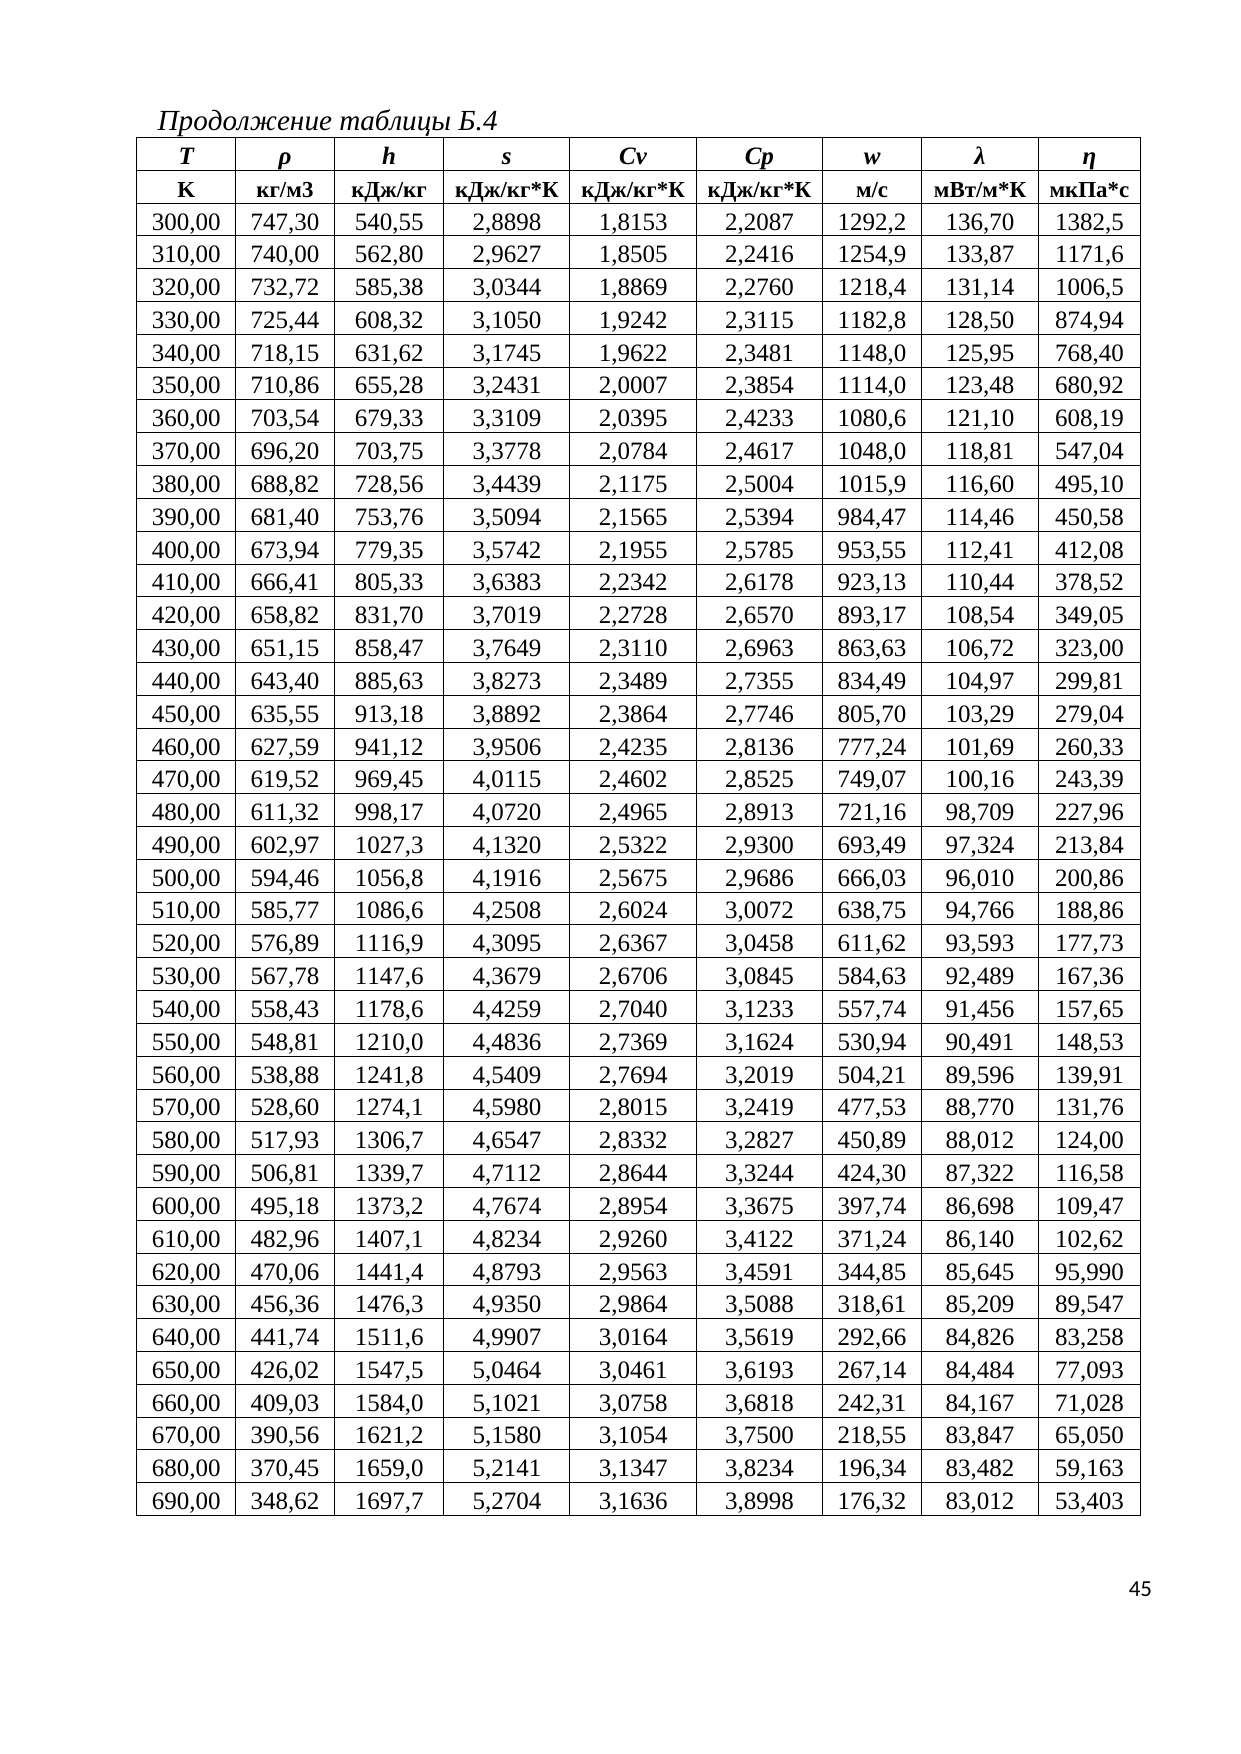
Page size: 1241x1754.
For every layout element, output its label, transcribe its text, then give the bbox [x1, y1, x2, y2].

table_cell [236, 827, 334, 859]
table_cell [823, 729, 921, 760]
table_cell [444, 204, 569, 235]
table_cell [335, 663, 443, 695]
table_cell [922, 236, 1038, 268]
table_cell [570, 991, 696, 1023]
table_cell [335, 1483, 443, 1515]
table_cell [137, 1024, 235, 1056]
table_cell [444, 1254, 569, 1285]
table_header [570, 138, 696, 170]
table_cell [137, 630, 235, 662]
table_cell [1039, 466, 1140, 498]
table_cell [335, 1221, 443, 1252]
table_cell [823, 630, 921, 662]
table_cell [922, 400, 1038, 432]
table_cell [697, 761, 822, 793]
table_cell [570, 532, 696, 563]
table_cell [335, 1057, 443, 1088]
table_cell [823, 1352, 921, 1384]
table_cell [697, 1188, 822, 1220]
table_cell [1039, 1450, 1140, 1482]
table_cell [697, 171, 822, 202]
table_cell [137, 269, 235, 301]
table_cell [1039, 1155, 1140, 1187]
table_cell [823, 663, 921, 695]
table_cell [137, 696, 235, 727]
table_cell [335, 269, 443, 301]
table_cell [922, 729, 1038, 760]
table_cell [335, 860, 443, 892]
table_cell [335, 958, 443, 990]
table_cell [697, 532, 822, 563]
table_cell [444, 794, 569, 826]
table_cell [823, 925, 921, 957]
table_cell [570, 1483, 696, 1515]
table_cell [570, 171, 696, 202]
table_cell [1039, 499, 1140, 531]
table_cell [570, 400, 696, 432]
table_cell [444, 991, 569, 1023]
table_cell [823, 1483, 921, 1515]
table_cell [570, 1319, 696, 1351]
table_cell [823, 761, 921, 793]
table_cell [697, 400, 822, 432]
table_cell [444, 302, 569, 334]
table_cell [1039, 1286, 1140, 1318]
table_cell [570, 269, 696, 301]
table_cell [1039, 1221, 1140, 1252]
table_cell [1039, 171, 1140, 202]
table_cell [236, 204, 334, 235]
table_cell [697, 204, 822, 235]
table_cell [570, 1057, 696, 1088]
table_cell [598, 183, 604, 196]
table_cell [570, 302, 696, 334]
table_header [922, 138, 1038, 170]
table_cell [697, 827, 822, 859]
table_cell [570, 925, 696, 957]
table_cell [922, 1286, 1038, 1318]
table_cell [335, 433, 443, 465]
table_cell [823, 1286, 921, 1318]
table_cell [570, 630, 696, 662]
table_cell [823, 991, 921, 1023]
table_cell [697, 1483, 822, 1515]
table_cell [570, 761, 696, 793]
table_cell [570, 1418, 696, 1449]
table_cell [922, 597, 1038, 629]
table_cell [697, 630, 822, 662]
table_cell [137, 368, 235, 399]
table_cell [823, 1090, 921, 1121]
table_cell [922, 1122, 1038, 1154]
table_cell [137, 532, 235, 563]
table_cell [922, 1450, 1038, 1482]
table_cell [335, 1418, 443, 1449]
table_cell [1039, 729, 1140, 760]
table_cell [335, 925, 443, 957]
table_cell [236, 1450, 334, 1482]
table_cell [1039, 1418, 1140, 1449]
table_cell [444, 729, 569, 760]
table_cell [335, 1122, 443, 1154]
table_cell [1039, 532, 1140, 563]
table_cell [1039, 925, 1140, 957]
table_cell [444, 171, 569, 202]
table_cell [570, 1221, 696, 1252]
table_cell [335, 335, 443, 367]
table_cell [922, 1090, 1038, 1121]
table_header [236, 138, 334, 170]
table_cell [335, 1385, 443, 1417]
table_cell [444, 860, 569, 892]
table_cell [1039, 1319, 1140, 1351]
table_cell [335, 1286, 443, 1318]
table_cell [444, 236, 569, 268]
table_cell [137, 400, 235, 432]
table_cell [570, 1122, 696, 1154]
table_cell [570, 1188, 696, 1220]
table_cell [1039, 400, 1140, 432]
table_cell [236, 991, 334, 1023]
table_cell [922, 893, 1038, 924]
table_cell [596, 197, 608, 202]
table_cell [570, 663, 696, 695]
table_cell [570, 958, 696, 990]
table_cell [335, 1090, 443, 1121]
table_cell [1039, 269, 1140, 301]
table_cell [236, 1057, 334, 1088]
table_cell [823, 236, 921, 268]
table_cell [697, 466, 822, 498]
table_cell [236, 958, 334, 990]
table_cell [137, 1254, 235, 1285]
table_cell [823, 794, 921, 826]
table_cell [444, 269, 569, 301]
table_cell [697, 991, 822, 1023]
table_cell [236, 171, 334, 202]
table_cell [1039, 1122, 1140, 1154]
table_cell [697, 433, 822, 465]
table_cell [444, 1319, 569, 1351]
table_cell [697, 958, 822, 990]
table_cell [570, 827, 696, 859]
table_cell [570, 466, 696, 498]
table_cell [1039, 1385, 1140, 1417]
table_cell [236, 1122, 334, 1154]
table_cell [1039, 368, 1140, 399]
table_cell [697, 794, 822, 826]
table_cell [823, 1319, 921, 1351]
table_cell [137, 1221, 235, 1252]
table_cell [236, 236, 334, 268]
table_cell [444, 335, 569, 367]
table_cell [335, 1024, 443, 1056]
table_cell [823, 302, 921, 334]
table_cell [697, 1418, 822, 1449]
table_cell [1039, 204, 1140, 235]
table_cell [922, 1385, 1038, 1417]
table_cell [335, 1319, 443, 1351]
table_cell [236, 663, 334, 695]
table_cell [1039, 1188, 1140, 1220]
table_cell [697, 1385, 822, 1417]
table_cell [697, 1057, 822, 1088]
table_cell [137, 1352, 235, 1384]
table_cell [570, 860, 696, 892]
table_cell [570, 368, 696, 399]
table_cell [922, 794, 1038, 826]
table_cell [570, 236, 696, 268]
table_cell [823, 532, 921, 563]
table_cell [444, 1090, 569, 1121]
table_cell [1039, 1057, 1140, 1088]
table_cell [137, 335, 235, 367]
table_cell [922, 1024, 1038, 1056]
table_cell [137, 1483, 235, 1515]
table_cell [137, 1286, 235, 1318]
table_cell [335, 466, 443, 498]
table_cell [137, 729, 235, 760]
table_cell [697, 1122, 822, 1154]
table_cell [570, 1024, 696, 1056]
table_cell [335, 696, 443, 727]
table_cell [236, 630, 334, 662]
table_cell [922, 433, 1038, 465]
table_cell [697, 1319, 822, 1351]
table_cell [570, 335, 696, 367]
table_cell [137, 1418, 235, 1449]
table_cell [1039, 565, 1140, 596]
text Продолжение таблицы Б.4 [157, 103, 1152, 137]
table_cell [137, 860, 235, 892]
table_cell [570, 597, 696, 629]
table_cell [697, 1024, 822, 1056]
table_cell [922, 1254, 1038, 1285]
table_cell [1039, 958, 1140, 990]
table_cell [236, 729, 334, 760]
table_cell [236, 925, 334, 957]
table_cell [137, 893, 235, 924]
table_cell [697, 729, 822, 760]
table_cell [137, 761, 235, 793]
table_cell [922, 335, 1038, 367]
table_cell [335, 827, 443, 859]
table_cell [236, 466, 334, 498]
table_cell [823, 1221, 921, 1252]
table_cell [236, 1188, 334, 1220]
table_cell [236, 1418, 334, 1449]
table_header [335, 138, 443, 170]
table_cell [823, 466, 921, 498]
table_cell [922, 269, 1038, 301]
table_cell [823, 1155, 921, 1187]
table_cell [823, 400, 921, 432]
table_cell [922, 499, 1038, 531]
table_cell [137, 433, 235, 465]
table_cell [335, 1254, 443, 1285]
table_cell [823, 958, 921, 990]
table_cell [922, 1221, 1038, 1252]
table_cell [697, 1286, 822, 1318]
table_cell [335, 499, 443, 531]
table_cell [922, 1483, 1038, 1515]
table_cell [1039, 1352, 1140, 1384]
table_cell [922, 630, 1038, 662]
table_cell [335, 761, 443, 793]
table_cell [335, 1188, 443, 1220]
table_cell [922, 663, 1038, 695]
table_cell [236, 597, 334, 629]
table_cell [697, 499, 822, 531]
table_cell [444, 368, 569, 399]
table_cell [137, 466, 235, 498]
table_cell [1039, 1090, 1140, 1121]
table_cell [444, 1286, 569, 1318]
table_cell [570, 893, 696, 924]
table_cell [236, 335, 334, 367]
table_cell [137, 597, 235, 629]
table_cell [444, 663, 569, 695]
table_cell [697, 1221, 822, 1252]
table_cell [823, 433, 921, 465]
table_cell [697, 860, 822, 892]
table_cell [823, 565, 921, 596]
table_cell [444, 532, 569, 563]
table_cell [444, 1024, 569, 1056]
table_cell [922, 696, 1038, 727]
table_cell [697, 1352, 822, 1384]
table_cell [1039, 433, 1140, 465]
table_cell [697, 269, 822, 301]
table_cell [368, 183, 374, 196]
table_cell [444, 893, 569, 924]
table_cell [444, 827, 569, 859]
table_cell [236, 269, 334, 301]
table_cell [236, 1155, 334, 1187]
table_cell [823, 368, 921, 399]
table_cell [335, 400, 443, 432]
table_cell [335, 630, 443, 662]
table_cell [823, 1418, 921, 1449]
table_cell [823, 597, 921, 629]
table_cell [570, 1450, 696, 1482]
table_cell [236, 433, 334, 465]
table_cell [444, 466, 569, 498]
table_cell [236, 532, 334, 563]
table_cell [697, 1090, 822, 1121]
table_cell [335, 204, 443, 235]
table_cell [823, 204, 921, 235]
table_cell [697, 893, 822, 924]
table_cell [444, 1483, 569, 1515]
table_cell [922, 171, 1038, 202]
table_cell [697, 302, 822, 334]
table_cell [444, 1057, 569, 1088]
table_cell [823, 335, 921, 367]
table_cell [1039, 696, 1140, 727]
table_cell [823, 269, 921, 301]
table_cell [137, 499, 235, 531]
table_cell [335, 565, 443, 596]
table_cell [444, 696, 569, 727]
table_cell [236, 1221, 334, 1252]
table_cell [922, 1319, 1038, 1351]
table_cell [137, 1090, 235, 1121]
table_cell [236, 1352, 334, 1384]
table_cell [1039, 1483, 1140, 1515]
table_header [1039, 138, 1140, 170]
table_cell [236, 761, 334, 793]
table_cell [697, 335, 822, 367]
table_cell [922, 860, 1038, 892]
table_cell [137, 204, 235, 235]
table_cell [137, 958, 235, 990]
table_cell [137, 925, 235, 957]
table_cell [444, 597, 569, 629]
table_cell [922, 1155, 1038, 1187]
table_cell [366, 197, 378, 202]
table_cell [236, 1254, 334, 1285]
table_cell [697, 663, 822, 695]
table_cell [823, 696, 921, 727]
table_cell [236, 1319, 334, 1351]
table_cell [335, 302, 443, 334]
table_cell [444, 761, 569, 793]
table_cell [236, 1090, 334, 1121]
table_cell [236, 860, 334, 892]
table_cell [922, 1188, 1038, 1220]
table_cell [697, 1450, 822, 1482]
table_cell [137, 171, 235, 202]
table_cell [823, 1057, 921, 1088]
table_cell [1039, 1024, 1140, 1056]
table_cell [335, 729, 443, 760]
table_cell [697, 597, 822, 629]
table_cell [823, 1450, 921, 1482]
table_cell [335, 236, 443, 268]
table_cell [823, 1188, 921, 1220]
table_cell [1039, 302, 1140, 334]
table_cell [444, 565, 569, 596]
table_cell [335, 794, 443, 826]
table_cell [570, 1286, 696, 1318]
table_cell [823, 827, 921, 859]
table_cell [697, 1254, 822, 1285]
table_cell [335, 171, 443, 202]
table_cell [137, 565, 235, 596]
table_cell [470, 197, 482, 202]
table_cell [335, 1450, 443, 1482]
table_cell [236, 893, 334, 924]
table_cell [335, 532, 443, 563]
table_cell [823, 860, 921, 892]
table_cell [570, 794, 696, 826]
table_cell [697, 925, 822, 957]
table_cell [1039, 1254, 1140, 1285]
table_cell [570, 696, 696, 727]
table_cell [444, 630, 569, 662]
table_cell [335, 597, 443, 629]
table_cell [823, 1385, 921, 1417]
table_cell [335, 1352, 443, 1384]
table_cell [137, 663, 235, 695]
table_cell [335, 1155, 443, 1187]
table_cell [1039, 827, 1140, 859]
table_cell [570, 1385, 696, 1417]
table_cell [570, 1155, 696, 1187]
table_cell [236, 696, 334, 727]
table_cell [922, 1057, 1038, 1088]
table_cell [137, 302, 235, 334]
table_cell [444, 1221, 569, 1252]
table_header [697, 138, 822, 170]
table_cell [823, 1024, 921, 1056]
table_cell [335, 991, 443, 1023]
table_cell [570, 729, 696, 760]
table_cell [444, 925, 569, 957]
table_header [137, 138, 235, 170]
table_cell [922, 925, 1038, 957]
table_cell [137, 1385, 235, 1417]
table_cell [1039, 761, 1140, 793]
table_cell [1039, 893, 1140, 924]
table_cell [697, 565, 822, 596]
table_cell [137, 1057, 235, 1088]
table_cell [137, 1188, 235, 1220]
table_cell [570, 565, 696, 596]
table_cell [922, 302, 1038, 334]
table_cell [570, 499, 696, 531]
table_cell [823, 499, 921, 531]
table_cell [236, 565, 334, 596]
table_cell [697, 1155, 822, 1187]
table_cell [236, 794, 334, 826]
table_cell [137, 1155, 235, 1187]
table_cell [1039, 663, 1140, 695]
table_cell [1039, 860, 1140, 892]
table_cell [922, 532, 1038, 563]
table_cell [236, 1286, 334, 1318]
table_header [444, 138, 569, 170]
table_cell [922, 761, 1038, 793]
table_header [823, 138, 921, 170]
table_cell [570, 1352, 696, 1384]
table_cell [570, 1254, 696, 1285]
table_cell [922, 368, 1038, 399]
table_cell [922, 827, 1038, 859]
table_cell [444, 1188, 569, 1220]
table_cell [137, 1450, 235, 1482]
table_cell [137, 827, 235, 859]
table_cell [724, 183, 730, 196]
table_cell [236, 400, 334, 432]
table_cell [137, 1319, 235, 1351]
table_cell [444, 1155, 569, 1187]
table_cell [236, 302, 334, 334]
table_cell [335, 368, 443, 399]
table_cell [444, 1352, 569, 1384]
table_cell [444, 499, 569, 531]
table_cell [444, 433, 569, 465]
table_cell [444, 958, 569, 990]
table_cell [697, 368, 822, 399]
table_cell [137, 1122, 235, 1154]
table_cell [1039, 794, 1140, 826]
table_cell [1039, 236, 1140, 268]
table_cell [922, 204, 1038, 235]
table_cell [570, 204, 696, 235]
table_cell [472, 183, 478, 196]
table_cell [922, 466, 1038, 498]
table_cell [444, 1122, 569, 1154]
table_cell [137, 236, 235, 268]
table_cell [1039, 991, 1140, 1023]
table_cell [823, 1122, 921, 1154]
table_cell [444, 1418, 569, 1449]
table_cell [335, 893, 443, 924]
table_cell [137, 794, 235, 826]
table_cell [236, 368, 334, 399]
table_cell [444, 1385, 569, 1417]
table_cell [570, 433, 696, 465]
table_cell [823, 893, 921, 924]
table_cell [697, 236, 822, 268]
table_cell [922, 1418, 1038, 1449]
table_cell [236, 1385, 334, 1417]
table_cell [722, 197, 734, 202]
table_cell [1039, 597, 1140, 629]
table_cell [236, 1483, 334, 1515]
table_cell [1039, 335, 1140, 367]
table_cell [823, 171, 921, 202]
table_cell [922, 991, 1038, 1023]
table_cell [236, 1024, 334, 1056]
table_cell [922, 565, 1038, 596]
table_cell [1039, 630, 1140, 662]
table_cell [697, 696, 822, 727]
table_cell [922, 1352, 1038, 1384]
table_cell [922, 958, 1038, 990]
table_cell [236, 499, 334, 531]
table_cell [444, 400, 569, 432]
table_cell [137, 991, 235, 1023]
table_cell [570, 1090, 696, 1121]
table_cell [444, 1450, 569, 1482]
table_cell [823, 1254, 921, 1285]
